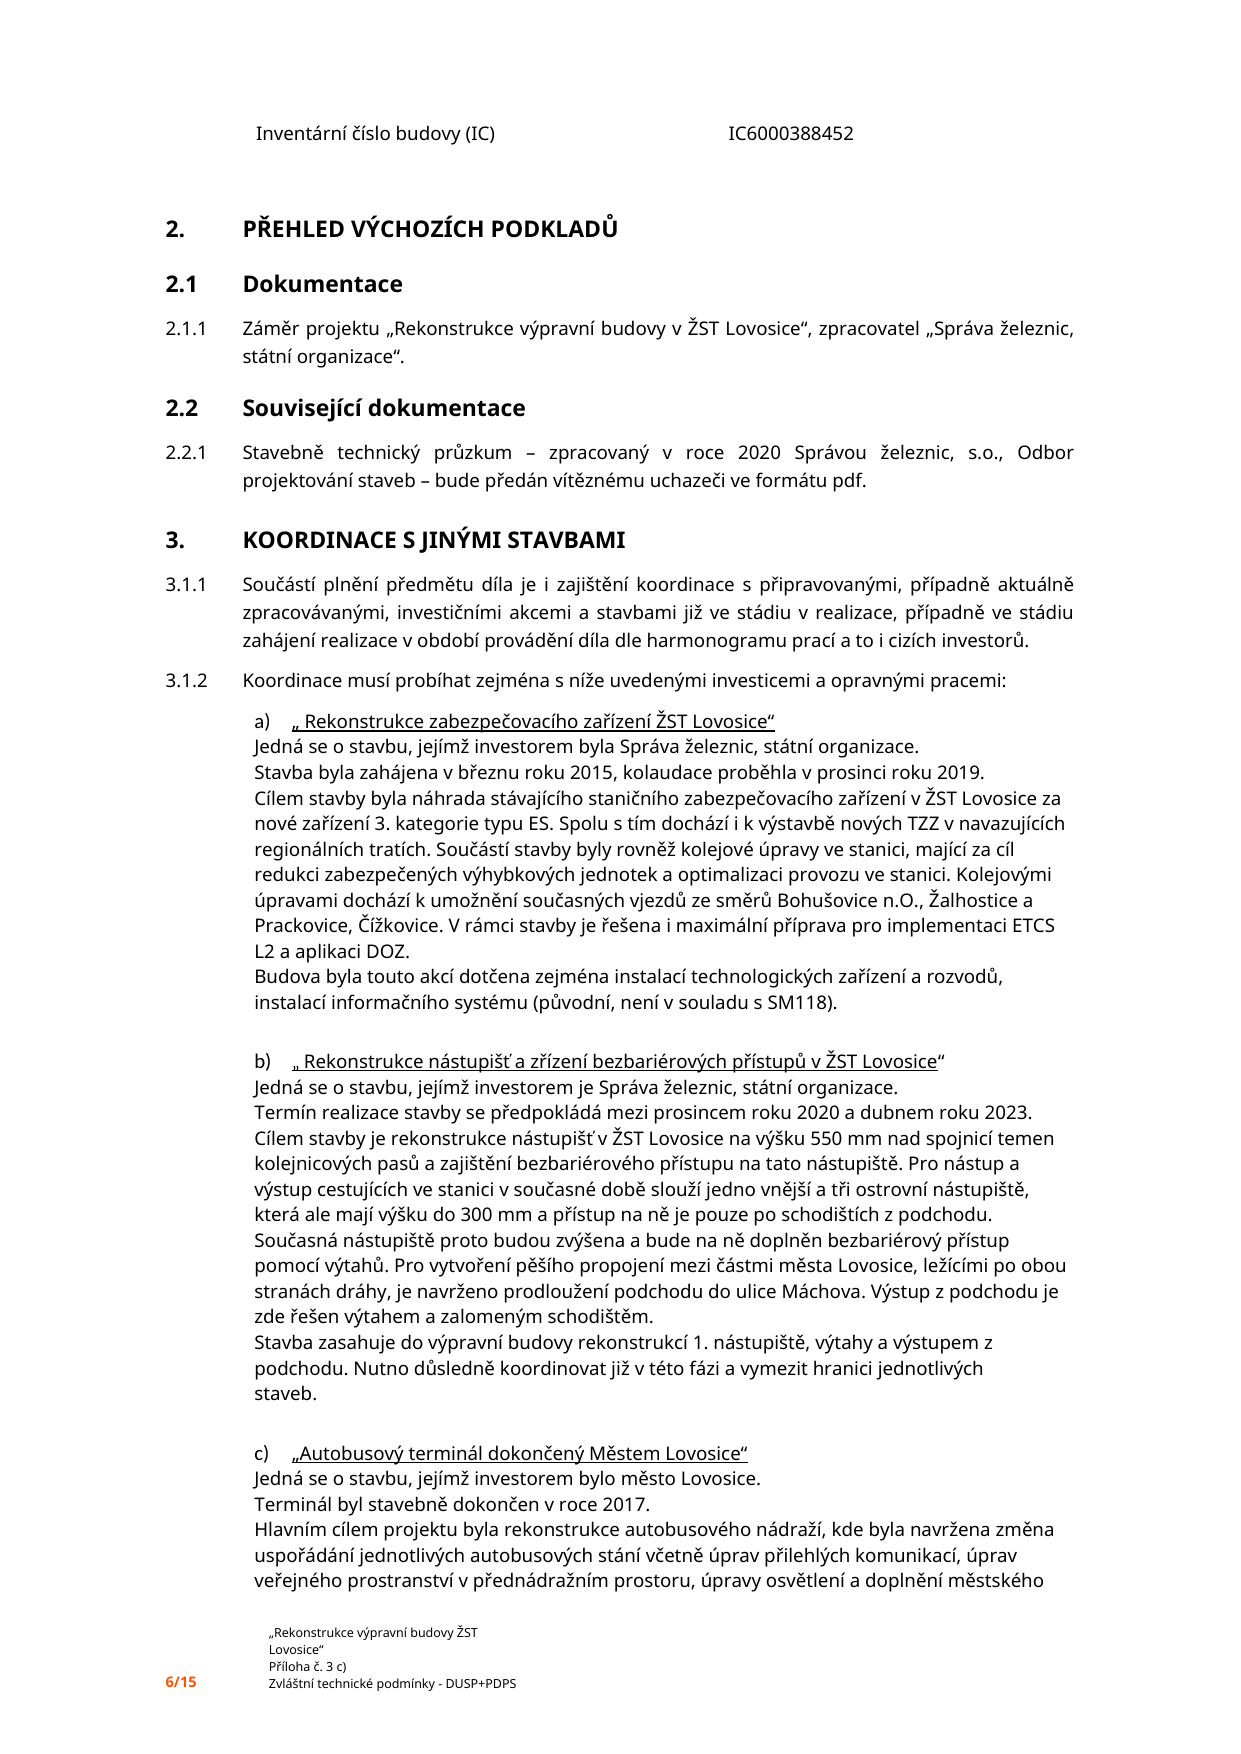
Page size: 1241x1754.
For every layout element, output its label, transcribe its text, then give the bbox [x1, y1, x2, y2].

list podchodu. Nutno důsledně koordinovat již v této fázi a vymezit hranici jednotlivých [254, 1355, 1075, 1380]
text Dokumentace [165, 268, 1075, 300]
list „ Rekonstrukce zabezpečovacího zařízení ŽST Lovosice“ [254, 708, 1075, 734]
list Stavba zasahuje do výpravní budovy rekonstrukcí 1. nástupiště, výtahy a výstupem z [254, 1329, 1075, 1355]
list Stavba byla zahájena v březnu roku 2015, kolaudace proběhla v prosinci roku 2019. [254, 759, 1075, 785]
list Jedná se o stavbu, jejímž investorem byla Správa železnic, státní organizace. [254, 734, 1075, 759]
text Koordinace musí probíhat zejména s níže uvedenými investicemi a opravnými pracemi: [165, 668, 1075, 693]
list Jedná se o stavbu, jejímž investorem je Správa železnic, státní organizace. [254, 1074, 1075, 1099]
list Termín realizace stavby se předpokládá mezi prosincem roku 2020 a dubnem roku 2023. [254, 1099, 1075, 1125]
list staveb. [254, 1380, 1075, 1406]
table_cell IC6000388452 [720, 112, 1089, 156]
text Součástí plnění předmětu díla je i zajištění koordinace s připravovanými, případně aktuálně zpracovávanými, investičními akcemi a stavbami již ve stádiu v realizace, případně ve stádiu zahájení realizace v období provádění díla dle harmonogramu prací a to i cizích investorů. [165, 571, 1075, 653]
list Budova byla touto akcí dotčena zejména instalací technologických zařízení a rozvodů, instalací informačního systému (původní, není v souladu s SM118). [254, 963, 1075, 1014]
list Terminál byl stavebně dokončen v roce 2017. [254, 1491, 1075, 1516]
text KOORDINACE S JINÝMI STAVBAMI [165, 524, 1075, 556]
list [254, 1516, 1075, 1593]
text Stavebně technický průzkum – zpracovaný v roce 2020 Správou železnic, s.o., Odbor projektování staveb – bude předán vítěznému uchazeči ve formátu pdf. [165, 439, 1075, 493]
list Cílem stavby byla náhrada stávajícího staničního zabezpečovacího zařízení v ŽST Lovosice za nové zařízení 3. kategorie typu ES. Spolu s tím dochází i k výstavbě nových TZZ v navazujících regionálních tratích. Součástí stavby byly rovněž kolejové úpravy ve stanici, mající za cíl redukci zabezpečených výhybkových jednotek a optimalizaci provozu ve stanici. Kolejovými úpravami dochází k umožnění současných vjezdů ze směrů Bohušovice n.O., Žalhostice a Prackovice, Čížkovice. V rámci stavby je řešena i maximální příprava pro implementaci ETCS L2 a aplikaci DOZ. [254, 785, 1075, 963]
text PŘEHLED VÝCHOZÍCH PODKLADŮ [165, 213, 1075, 244]
table_cell Inventární číslo budovy (IC) [248, 112, 720, 156]
text Záměr projektu „Rekonstrukce výpravní budovy v ŽST Lovosice“, zpracovatel „Správa železnic, státní organizace“. [165, 315, 1075, 369]
list „Autobusový terminál dokončený Městem Lovosice“ [254, 1440, 1075, 1465]
text Související dokumentace [165, 392, 1075, 423]
list Jedná se o stavbu, jejímž investorem bylo město Lovosice. [254, 1465, 1075, 1491]
list „ Rekonstrukce nástupišť a zřízení bezbariérových přístupů v ŽST Lovosice“ [254, 1048, 1075, 1074]
list Cílem stavby je rekonstrukce nástupišť v ŽST Lovosice na výšku 550 mm nad spojnicí temen kolejnicových pasů a zajištění bezbariérového přístupu na tato nástupiště. Pro nástup a výstup cestujících ve stanici v současné době slouží jedno vnější a tři ostrovní nástupiště, která ale mají výšku do 300 mm a přístup na ně je pouze po schodištích z podchodu. Současná nástupiště proto budou zvýšena a bude na ně doplněn bezbariérový přístup pomocí výtahů. Pro vytvoření pěšího propojení mezi částmi města Lovosice, ležícími po obou stranách dráhy, je navrženo prodloužení podchodu do ulice Máchova. Výstup z podchodu je zde řešen výtahem a zalomeným schodištěm. [254, 1125, 1075, 1329]
